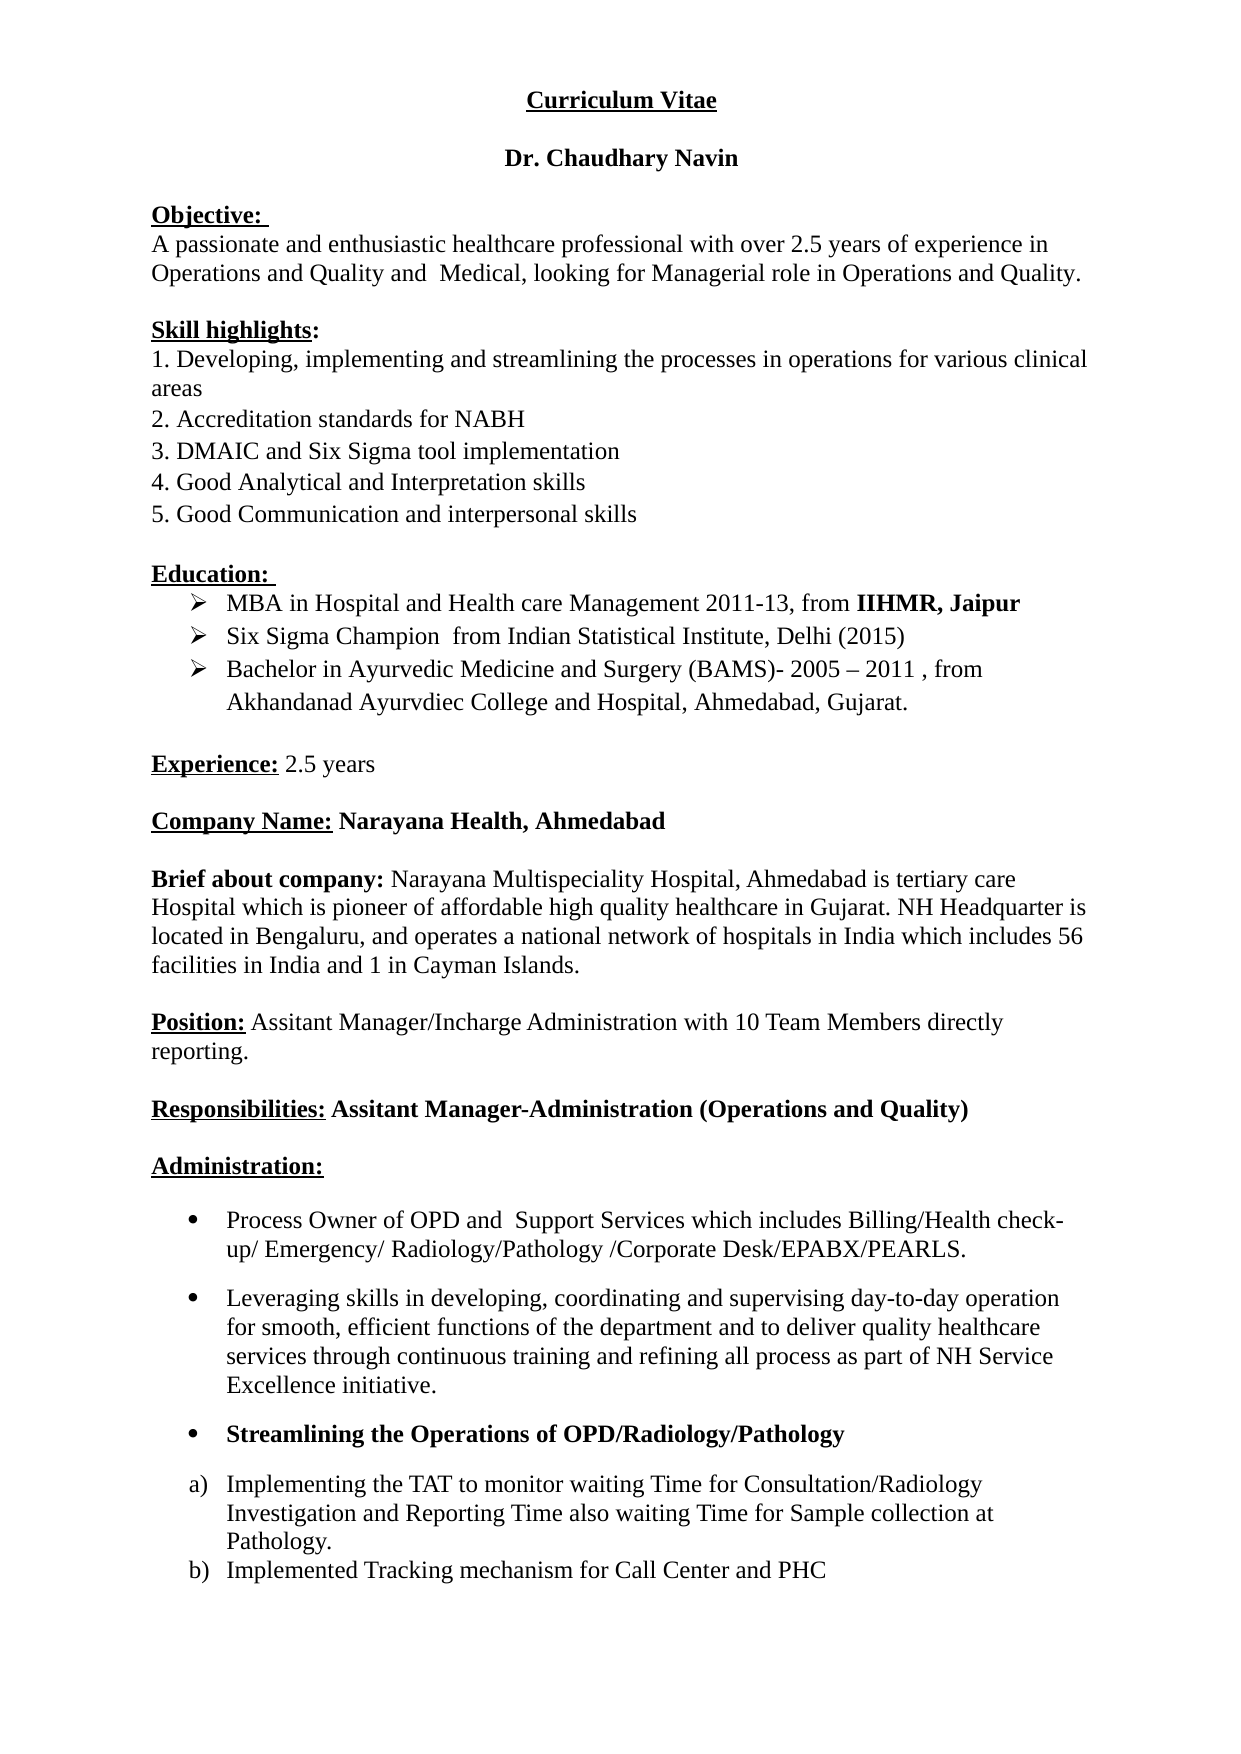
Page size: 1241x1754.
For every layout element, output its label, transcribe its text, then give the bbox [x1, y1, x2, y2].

list Implemented Tracking mechanism for Call Center and PHC [188, 1555, 1092, 1584]
text 3. DMAIC and Six Sigma tool implementation [151, 436, 1092, 464]
list MBA in Hospital and Health care Management 2011-13, from IIHMR, Jaipur [188, 588, 1092, 617]
list Implementing the TAT to monitor waiting Time for Consultation/Radiology Investigation and Reporting Time also waiting Time for Sample collection at Pathology. [188, 1469, 1092, 1555]
list Bachelor in Ayurvedic Medicine and Surgery (BAMS)- 2005 – 2011 , from Akhandanad Ayurvdiec College and Hospital, Ahmedabad, Gujarat. [188, 654, 1092, 716]
text 2. Accreditation standards for NABH [151, 404, 1092, 433]
text 5. Good Communication and interpersonal skills [151, 499, 1092, 528]
text Position: Assitant Manager/Incharge Administration with 10 Team Members directly reporting. [151, 1007, 1092, 1065]
text 4. Good Analytical and Interpretation skills [151, 467, 1092, 496]
text Brief about company: Narayana Multispeciality Hospital, Ahmedabad is tertiary care Hospital which is pioneer of affordable high quality healthcare in Gujarat. NH Headquarter is located in Bengaluru, and operates a national network of hospitals in India which includes 56 facilities in India and 1 in Cayman Islands. [151, 864, 1092, 979]
text Administration: [151, 1151, 1092, 1180]
text Experience: 2.5 years [151, 749, 1092, 777]
text Education: [151, 559, 1092, 588]
list Process Owner of OPD and Support Services which includes Billing/Health check-up/ Emergency/ Radiology/Pathology /Corporate Desk/EPABX/PEARLS. [188, 1205, 1092, 1263]
text 1. Developing, implementing and streamlining the processes in operations for various clinical areas [151, 344, 1092, 401]
list Six Sigma Champion from Indian Statistical Institute, Delhi (2015) [188, 621, 1092, 650]
text Curriculum Vitae [151, 85, 1092, 114]
text Dr. Chaudhary Navin [151, 143, 1092, 171]
text Skill highlights: [151, 315, 1092, 344]
list Leveraging skills in developing, coordinating and supervising day-to-day operation for smooth, efficient functions of the department and to deliver quality healthcare services through continuous training and refining all process as part of NH Service Excellence initiative. [188, 1283, 1092, 1398]
list Streamlining the Operations of OPD/Radiology/Pathology [188, 1419, 1092, 1448]
text Responsibilities: Assitant Manager-Administration (Operations and Quality) [151, 1094, 1092, 1122]
text Company Name: Narayana Health, Ahmedabad [151, 806, 1092, 835]
text Objective: [151, 200, 1092, 229]
text A passionate and enthusiastic healthcare professional with over 2.5 years of experience in Operations and Quality and Medical, looking for Managerial role in Operations and Quality. [151, 229, 1092, 286]
